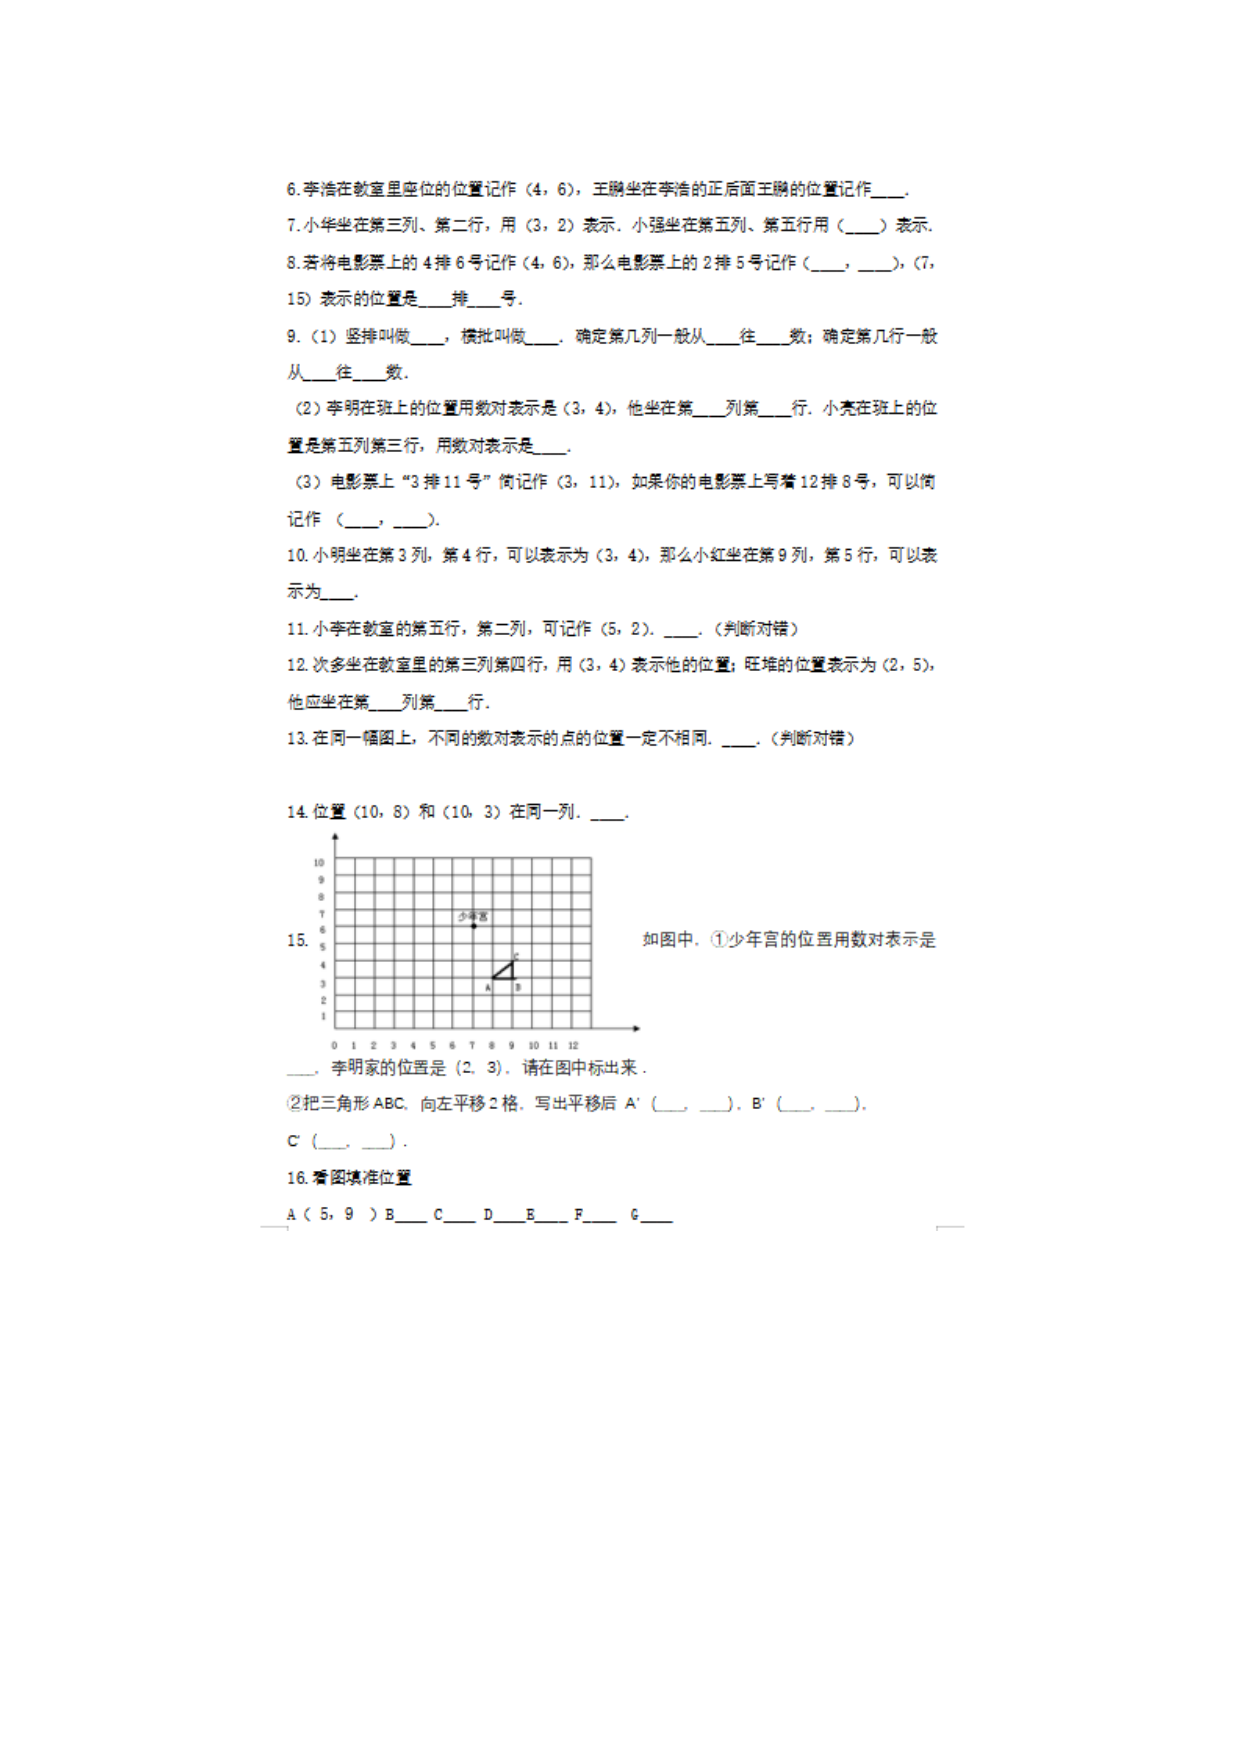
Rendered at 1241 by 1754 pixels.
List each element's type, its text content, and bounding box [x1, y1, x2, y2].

picture [256, 162, 985, 1231]
